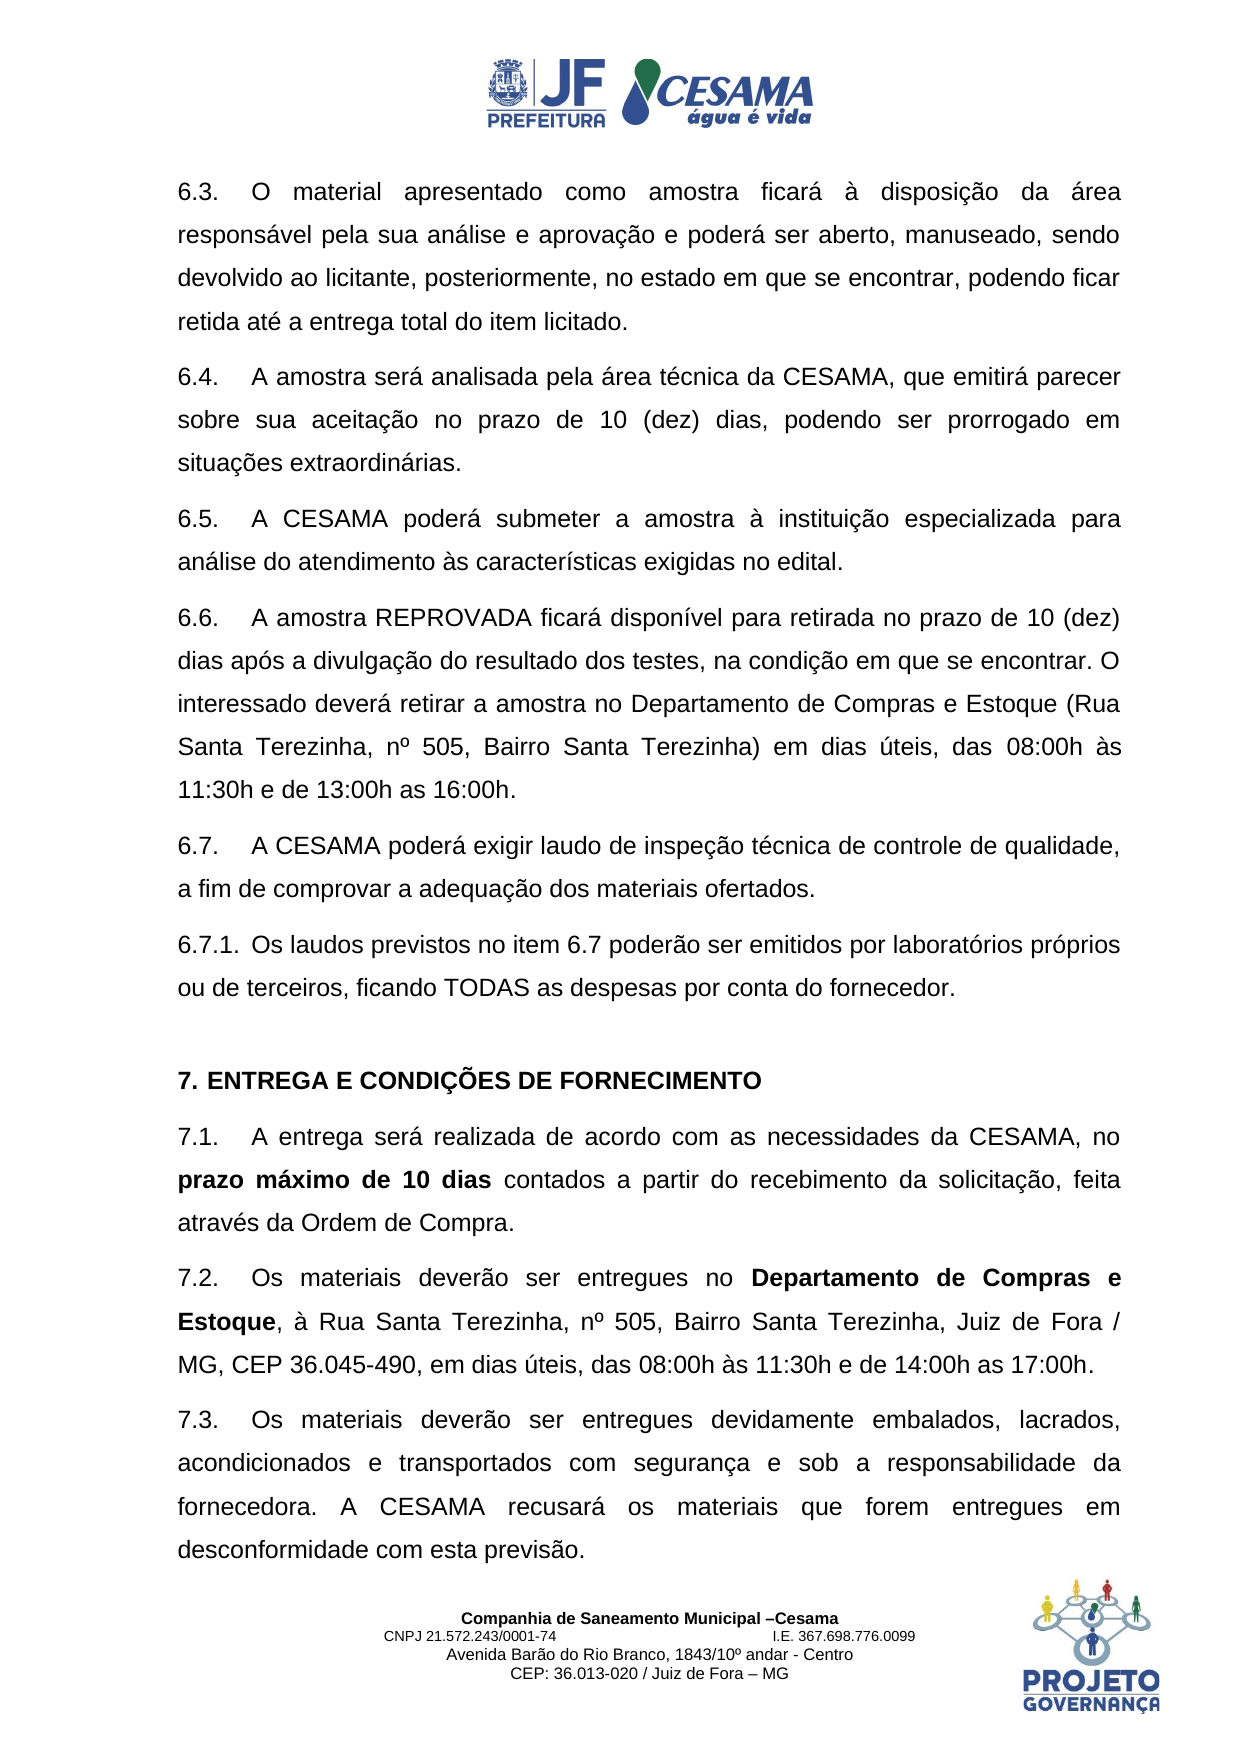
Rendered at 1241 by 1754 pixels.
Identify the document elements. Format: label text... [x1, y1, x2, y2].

list A entrega será realizada de acordo com as necessidades da CESAMA, no prazo máximo de 10 dias contados a partir do recebimento da solicitação, feita através da Ordem de Compra. [177, 1122, 1122, 1237]
list ENTREGA E CONDIÇÕES DE FORNECIMENTO [177, 1066, 1122, 1095]
list Os materiais deverão ser entregues no Departamento de Compras e Estoque, à Rua Santa Terezinha, nº 505, Bairro Santa Terezinha, Juiz de Fora / MG, CEP 36.045-490, em dias úteis, das 08:00h às 11:30h e de 14:00h as 17:00h. [177, 1263, 1122, 1378]
list A amostra será analisada pela área técnica da CESAMA, que emitirá parecer sobre sua aceitação no prazo de 10 (dez) dias, podendo ser prorrogado em situações extraordinárias. [177, 362, 1122, 477]
picture [1023, 1579, 1160, 1714]
picture [486, 59, 813, 128]
list A amostra REPROVADA ficará disponível para retirada no prazo de 10 (dez) dias após a divulgação do resultado dos testes, na condição em que se encontrar. O interessado deverá retirar a amostra no Departamento de Compras e Estoque (Rua Santa Terezinha, nº 505, Bairro Santa Terezinha) em dias úteis, das 08:00h às 11:30h e de 13:00h as 16:00h. [177, 603, 1122, 804]
list A CESAMA poderá submeter a amostra à instituição especializada para análise do atendimento às características exigidas no edital. [177, 504, 1122, 576]
list O material apresentado como amostra ficará à disposição da área responsável pela sua análise e aprovação e poderá ser aberto, manuseado, sendo devolvido ao licitante, posteriormente, no estado em que se encontrar, podendo ficar retida até a entrega total do item licitado. [177, 177, 1122, 335]
list Os materiais deverão ser entregues devidamente embalados, lacrados, acondicionados e transportados com segurança e sob a responsabilidade da fornecedora. A CESAMA recusará os materiais que forem entregues em desconformidade com esta previsão. [177, 1405, 1122, 1563]
list Os laudos previstos no item 6.7 poderão ser emitidos por laboratórios próprios ou de terceiros, ficando TODAS as despesas por conta do fornecedor. [177, 930, 1122, 1002]
list A CESAMA poderá exigir laudo de inspeção técnica de controle de qualidade, a fim de comprovar a adequação dos materiais ofertados. [177, 831, 1122, 903]
